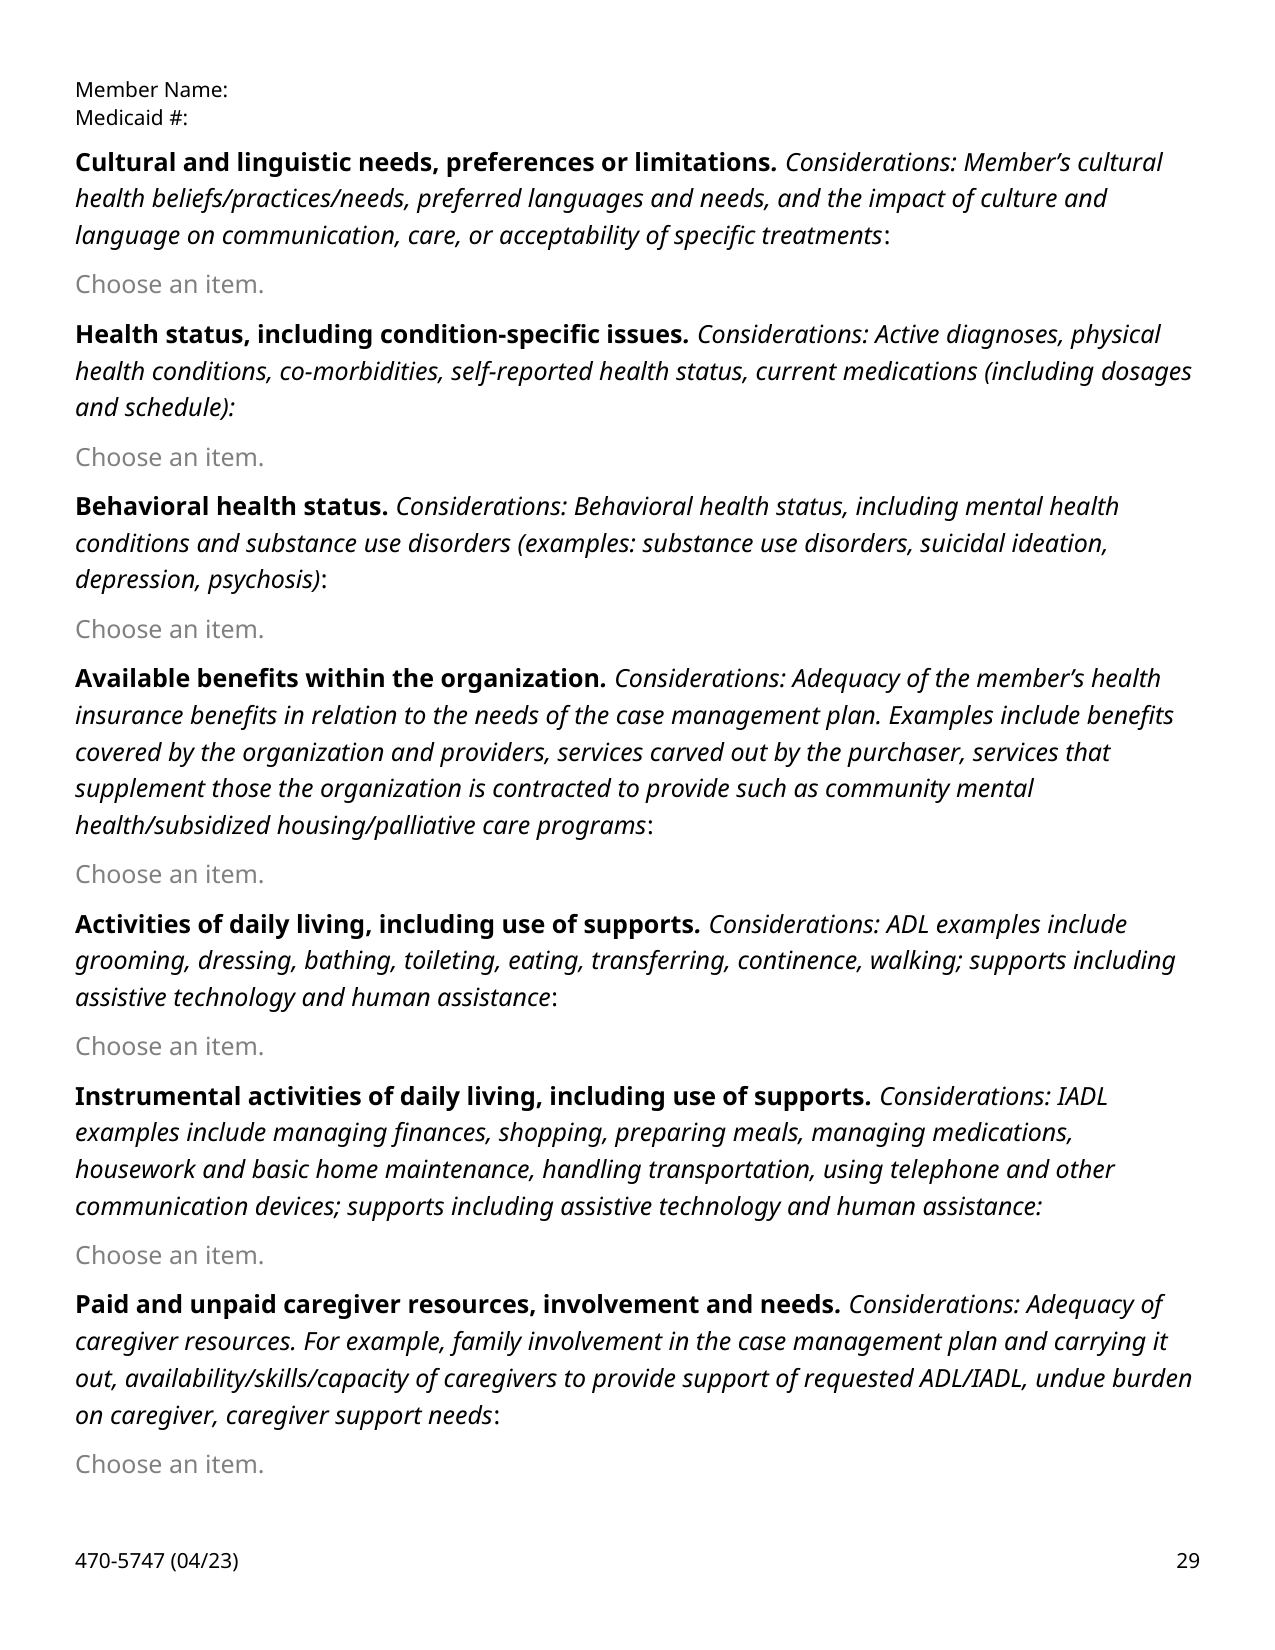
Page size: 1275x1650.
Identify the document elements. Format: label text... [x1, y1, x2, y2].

text Choose an item. [75, 1029, 1200, 1063]
text Activities of daily living, including use of supports. Considerations: ADL examples include grooming, dressing, bathing, toileting, eating, transferring, continence, walking; supports including assistive technology and human assistance: [75, 906, 1200, 1014]
text Paid and unpaid caregiver resources, involvement and needs. Considerations: Adequacy of caregiver resources. For example, family involvement in the case management plan and carrying it out, availability/skills/capacity of caregivers to provide support of requested ADL/IADL, undue burden on caregiver, caregiver support needs: [75, 1287, 1200, 1432]
text Choose an item. [75, 439, 1200, 473]
text Choose an item. [75, 1238, 1200, 1272]
text Choose an item. [75, 1447, 1200, 1481]
text Choose an item. [75, 857, 1200, 891]
text Instrumental activities of daily living, including use of supports. Considerations: IADL examples include managing finances, shopping, preparing meals, managing medications, housework and basic home maintenance, handling transportation, using telephone and other communication devices; supports including assistive technology and human assistance: [75, 1078, 1200, 1223]
text Available benefits within the organization. Considerations: Adequacy of the member’s health insurance benefits in relation to the needs of the case management plan. Examples include benefits covered by the organization and providers, services carved out by the purchaser, services that supplement those the organization is contracted to provide such as community mental health/subsidized housing/palliative care programs: [75, 661, 1200, 842]
text Choose an item. [75, 611, 1200, 645]
text Behavioral health status. Considerations: Behavioral health status, including mental health conditions and substance use disorders (examples: substance use disorders, suicidal ideation, depression, psychosis): [75, 488, 1200, 596]
text Health status, including condition-specific issues. Considerations: Active diagnoses, physical health conditions, co-morbidities, self-reported health status, current medications (including dosages and schedule): [75, 316, 1200, 424]
text Choose an item. [75, 267, 1200, 301]
text Cultural and linguistic needs, preferences or limitations. Considerations: Member’s cultural health beliefs/practices/needs, preferred languages and needs, and the impact of culture and language on communication, care, or acceptability of specific treatments: [75, 144, 1200, 252]
